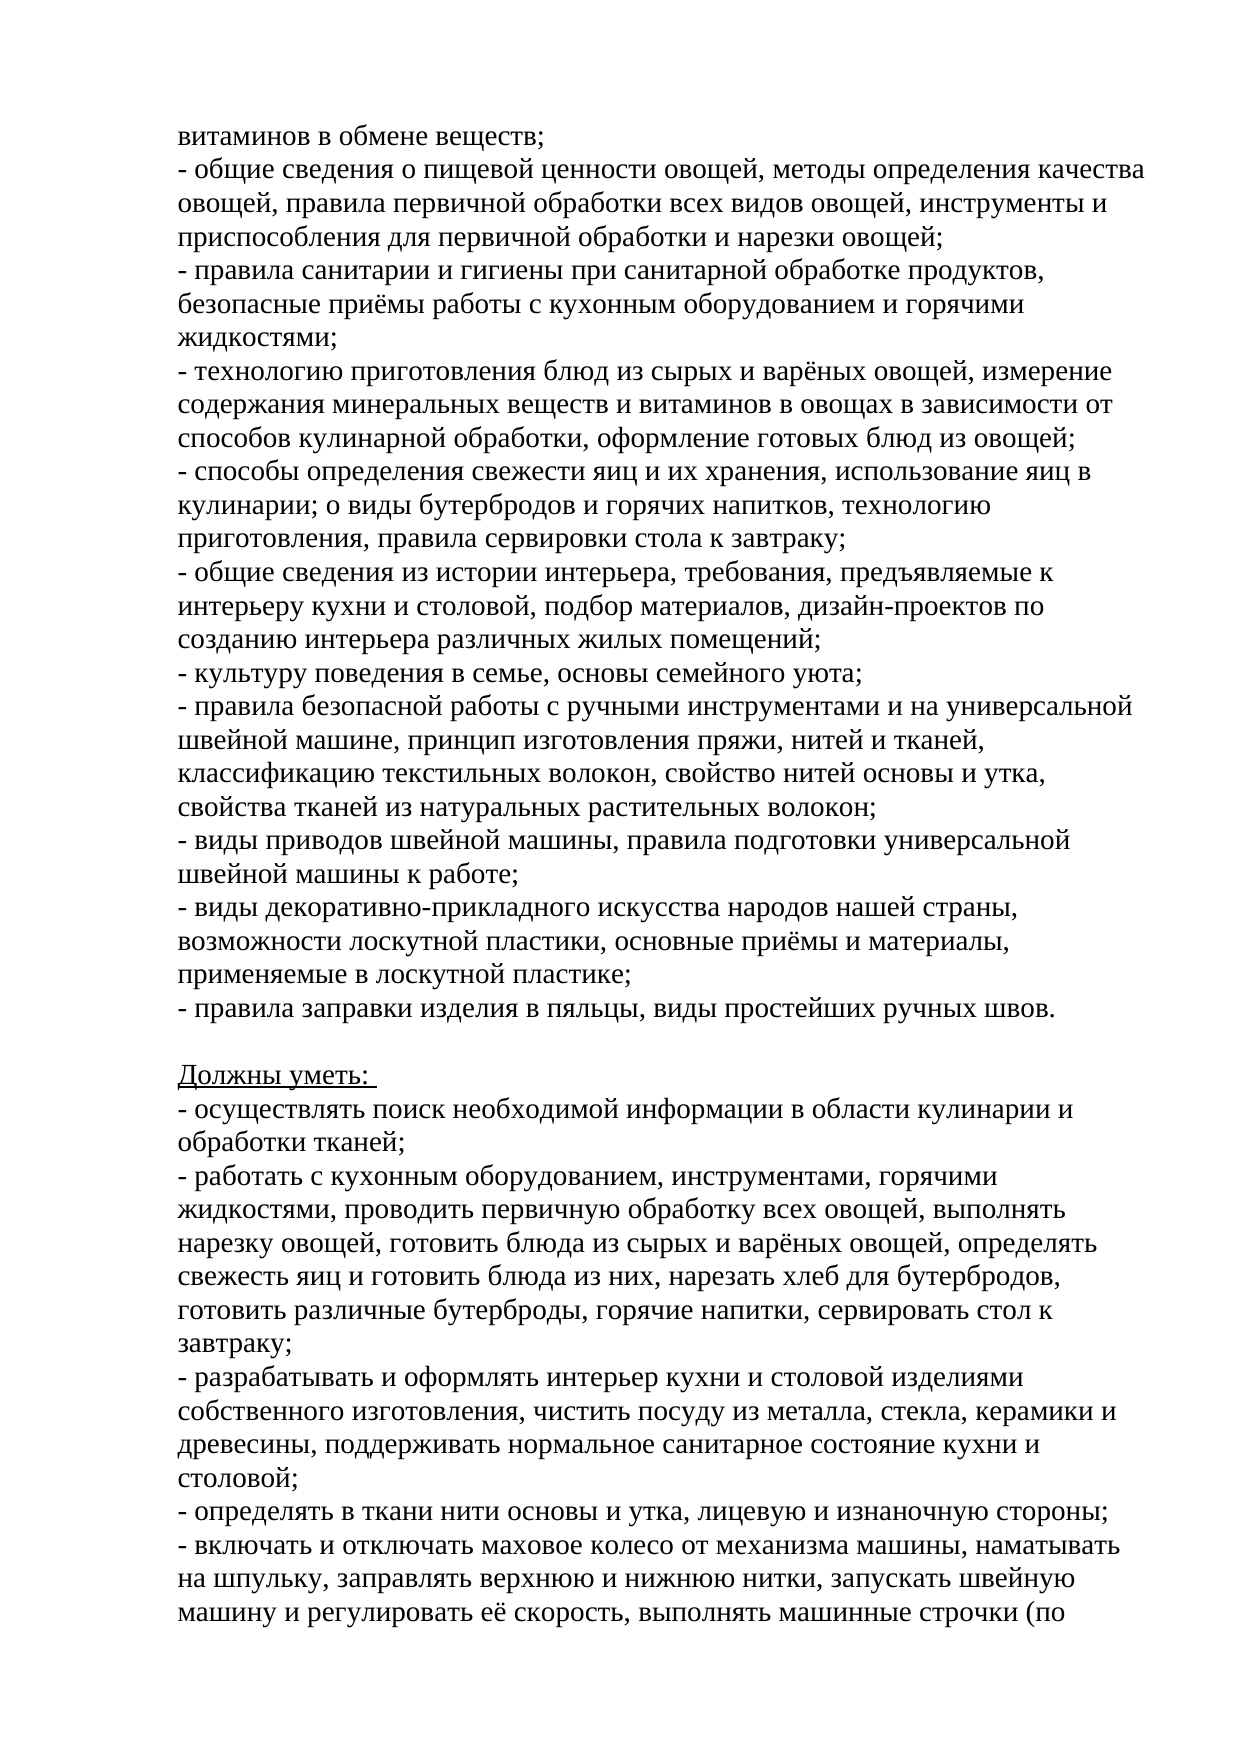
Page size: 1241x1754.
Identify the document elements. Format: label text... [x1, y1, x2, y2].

text - виды декоративно-прикладного искусства народов нашей страны, возможности лоскутной пластики, основные приёмы и материалы, применяемые в лоскутной пластике; [177, 889, 1152, 990]
text - общие сведения о пищевой ценности овощей, методы определения качества овощей, правила первичной обработки всех видов овощей, инструменты и приспособления для первичной обработки и нарезки овощей; [177, 152, 1152, 252]
text - правила безопасной работы с ручными инструментами и на универсальной швейной машине, принцип изготовления пряжи, нитей и тканей, классификацию текстильных волокон, свойство нитей основы и утка, свойства тканей из натуральных растительных волокон; [177, 688, 1152, 822]
text - технологию приготовления блюд из сырых и варёных овощей, измерение содержания минеральных веществ и витаминов в овощах в зависимости от способов кулинарной обработки, оформление готовых блюд из овощей; [177, 353, 1152, 453]
text - культуру поведения в семье, основы семейного уюта; [177, 655, 1152, 688]
text - общие сведения из истории интерьера, требования, предъявляемые к интерьеру кухни и столовой, подбор материалов, дизайн-проектов по созданию интерьера различных жилых помещений; [177, 554, 1152, 655]
text - способы определения свежести яиц и их хранения, использование яиц в кулинарии; о виды бутербродов и горячих напитков, технологию приготовления, правила сервировки стола к завтраку; [177, 453, 1152, 554]
text - определять в ткани нити основы и утка, лицевую и изнаночную стороны; [177, 1493, 1152, 1527]
text - осуществлять поиск необходимой информации в области кулинарии и обработки тканей; [177, 1091, 1152, 1158]
text Должны уметь: [177, 1057, 1152, 1091]
text - работать с кухонным оборудованием, инструментами, горячими жидкостями, проводить первичную обработку всех овощей, выполнять нарезку овощей, готовить блюда из сырых и варёных овощей, определять свежесть яиц и готовить блюда из них, нарезать хлеб для бутербродов, готовить различные бутерброды, горячие напитки, сервировать стол к завтраку; [177, 1158, 1152, 1359]
text - виды приводов швейной машины, правила подготовки универсальной швейной машины к работе; [177, 822, 1152, 889]
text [177, 118, 1152, 152]
text - разрабатывать и оформлять интерьер кухни и столовой изделиями собственного изготовления, чистить посуду из металла, стекла, керамики и древесины, поддерживать нормальное санитарное состояние кухни и столовой; [177, 1359, 1152, 1493]
text - правила санитарии и гигиены при санитарной обработке продуктов, безопасные приёмы работы с кухонным оборудованием и горячими жидкостями; [177, 252, 1152, 353]
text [177, 1527, 1152, 1627]
text - правила заправки изделия в пяльцы, виды простейших ручных швов. [177, 990, 1152, 1024]
